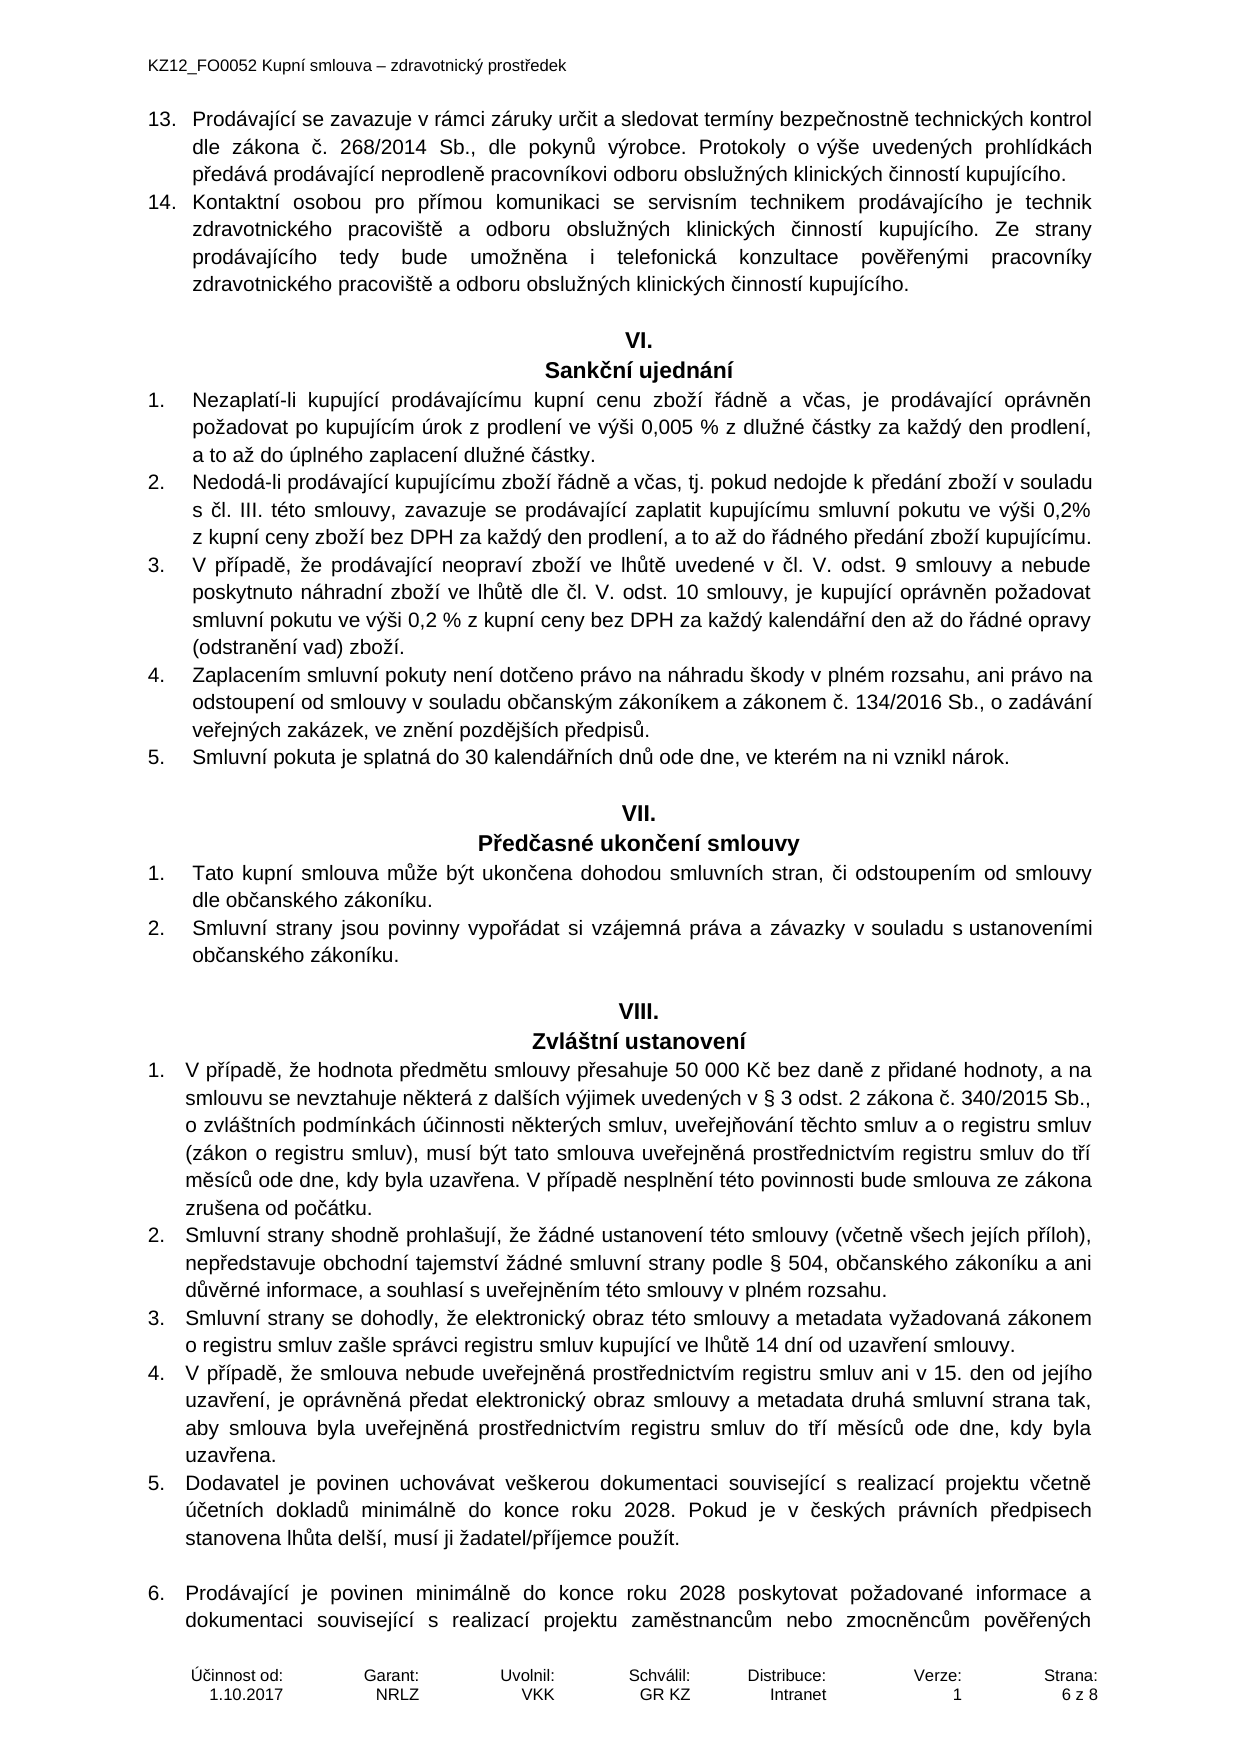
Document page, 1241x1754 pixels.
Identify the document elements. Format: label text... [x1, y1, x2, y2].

subtitle Zvláštní ustanovení [185, 1028, 1093, 1054]
text VIII. [185, 998, 1093, 1024]
list Smluvní strany jsou povinny vypořádat si vzájemná práva a závazky v souladu s ustanoveními občanského zákoníku. [148, 915, 1093, 967]
text VII. [185, 800, 1093, 826]
subtitle Předčasné ukončení smlouvy [185, 830, 1093, 856]
text Sankční ujednání [185, 357, 1093, 383]
list Nezaplatí-li kupující prodávajícímu kupní cenu zboží řádně a včas, je prodávající oprávněn požadovat po kupujícím úrok z prodlení ve výši 0,005 % z dlužné částky za každý den prodlení, a to až do úplného zaplacení dlužné částky. [148, 387, 1093, 466]
list Kontaktní osobou pro přímou komunikaci se servisním technikem prodávajícího je technik zdravotnického pracoviště a odboru obslužných klinických činností kupujícího. Ze strany prodávajícího tedy bude umožněna i telefonická konzultace pověřenými pracovníky zdravotnického pracoviště a odboru obslužných klinických činností kupujícího. [148, 189, 1093, 296]
list Smluvní strany shodně prohlašují, že žádné ustanovení této smlouvy (včetně všech jejích příloh), nepředstavuje obchodní tajemství žádné smluvní strany podle § 504, občanského zákoníku a ani důvěrné informace, a souhlasí s uveřejněním této smlouvy v plném rozsahu. [148, 1223, 1093, 1302]
list Dodavatel je povinen uchovávat veškerou dokumentaci související s realizací projektu včetně účetních dokladů minimálně do konce roku 2028. Pokud je v českých právních předpisech stanovena lhůta delší, musí ji žadatel/příjemce použít. [148, 1471, 1093, 1550]
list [148, 1581, 1093, 1632]
list Prodávající se zavazuje v rámci záruky určit a sledovat termíny bezpečnostně technických kontrol dle zákona č. 268/2014 Sb., dle pokynů výrobce. Protokoly o výše uvedených prohlídkách předává prodávající neprodleně pracovníkovi odboru obslužných klinických činností kupujícího. [148, 107, 1093, 186]
list V případě, že prodávající neopraví zboží ve lhůtě uvedené v čl. V. odst. 9 smlouvy a nebude poskytnuto náhradní zboží ve lhůtě dle čl. V. odst. 10 smlouvy, je kupující oprávněn požadovat smluvní pokutu ve výši 0,2 % z kupní ceny bez DPH za každý kalendářní den až do řádné opravy (odstranění vad) zboží. [148, 552, 1093, 659]
list Smluvní pokuta je splatná do 30 kalendářních dnů ode dne, ve kterém na ni vznikl nárok. [148, 745, 1093, 769]
list Smluvní strany se dohodly, že elektronický obraz této smlouvy a metadata vyžadovaná zákonem o registru smluv zašle správci registru smluv kupující ve lhůtě 14 dní od uzavření smlouvy. [148, 1306, 1093, 1357]
list Nedodá-li prodávající kupujícímu zboží řádně a včas, tj. pokud nedojde k předání zboží v souladu s čl. III. této smlouvy, zavazuje se prodávající zaplatit kupujícímu smluvní pokutu ve výši 0,2% z kupní ceny zboží bez DPH za každý den prodlení, a to až do řádného předání zboží kupujícímu. [148, 470, 1093, 549]
list Zaplacením smluvní pokuty není dotčeno právo na náhradu škody v plném rozsahu, ani právo na odstoupení od smlouvy v souladu občanským zákoníkem a zákonem č. 134/2016 Sb., o zadávání veřejných zakázek, ve znění pozdějších předpisů. [148, 662, 1093, 741]
list V případě, že smlouva nebude uveřejněná prostřednictvím registru smluv ani v 15. den od jejího uzavření, je oprávněná předat elektronický obraz smlouvy a metadata druhá smluvní strana tak, aby smlouva byla uveřejněná prostřednictvím registru smluv do tří měsíců ode dne, kdy byla uzavřena. [148, 1361, 1093, 1467]
list V případě, že hodnota předmětu smlouvy přesahuje 50 000 Kč bez daně z přidané hodnoty, a na smlouvu se nevztahuje některá z dalších výjimek uvedených v § 3 odst. 2 zákona č. 340/2015 Sb., o zvláštních podmínkách účinnosti některých smluv, uveřejňování těchto smluv a o registru smluv (zákon o registru smluv), musí být tato smlouva uveřejněná prostřednictvím registru smluv do tří měsíců ode dne, kdy byla uzavřena. V případě nesplnění této povinnosti bude smlouva ze zákona zrušena od počátku. [148, 1058, 1093, 1220]
list Tato kupní smlouva může být ukončena dohodou smluvních stran, či odstoupením od smlouvy dle občanského zákoníku. [148, 860, 1093, 912]
text VI. [185, 327, 1093, 353]
